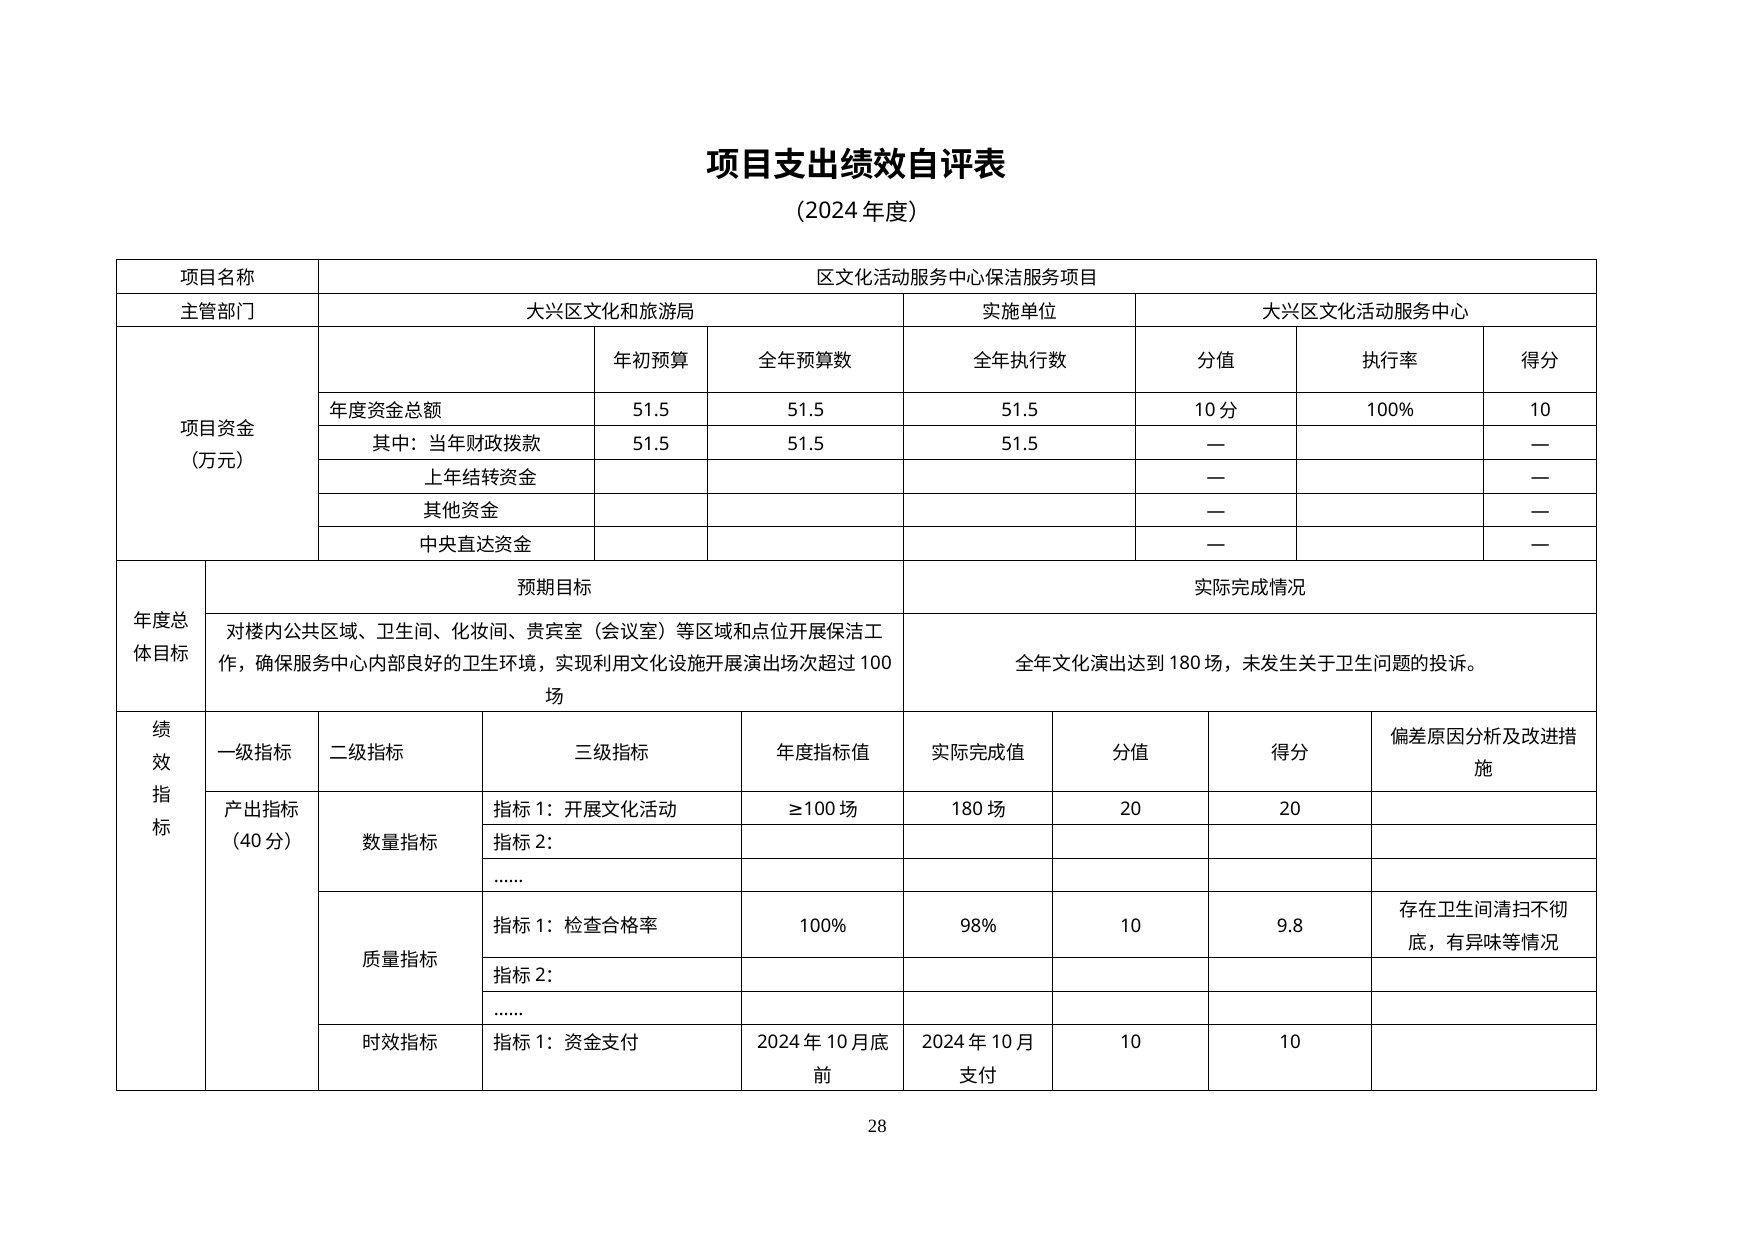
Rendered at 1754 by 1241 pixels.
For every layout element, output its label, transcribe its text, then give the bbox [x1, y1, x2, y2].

table_cell 大兴区文化活动服务中心 [1136, 294, 1596, 326]
table_cell 51.5 [595, 393, 707, 425]
table_cell 项目资金 （万元） [117, 327, 318, 559]
table_cell 全年执行数 [904, 327, 1135, 392]
table_cell [1053, 958, 1208, 991]
table_cell 全年预算数 [708, 327, 903, 392]
table_header 项目支出绩效自评表 [117, 129, 1596, 194]
table_cell 51.5 [708, 393, 903, 425]
table_cell [1372, 792, 1596, 824]
table_cell [1372, 825, 1596, 858]
table_cell …… [483, 859, 741, 891]
table_cell 产出指标（40分） [206, 792, 318, 1090]
table_cell 指标2： [483, 958, 741, 991]
table_cell ≥100场 [742, 792, 903, 824]
table_cell 全年文化演出达到180场，未发生关于卫生问题的投诉。 [904, 614, 1596, 711]
table_cell 得分 [1209, 712, 1371, 791]
table_cell 98% [904, 892, 1052, 957]
table_cell — [1484, 527, 1596, 559]
table_cell — [1136, 460, 1296, 492]
table_cell 20 [1209, 792, 1371, 824]
table_cell 对楼内公共区域、卫生间、化妆间、贵宾室（会议室）等区域和点位开展保洁工作，确保服务中心内部良好的卫生环境，实现利用文化设施开展演出场次超过100场 [206, 614, 903, 711]
table_cell [1372, 1025, 1596, 1090]
table_cell — [1484, 494, 1596, 526]
table_cell [742, 825, 903, 858]
table_cell 执行率 [1297, 327, 1483, 392]
table_cell 数量指标 [319, 792, 482, 891]
table_cell — [1484, 426, 1596, 459]
table_cell [1209, 992, 1371, 1024]
table_cell 中央直达资金 [319, 527, 594, 559]
table_cell 大兴区文化和旅游局 [319, 294, 903, 326]
table_cell — [1136, 494, 1296, 526]
table_cell （2024年度） [117, 194, 1596, 259]
table_cell 预期目标 [206, 561, 903, 613]
table_cell 10 [1484, 393, 1596, 425]
table_cell — [1484, 460, 1596, 492]
table_cell [1372, 958, 1596, 991]
table_cell [595, 527, 707, 559]
table_cell 偏差原因分析及改进措施 [1372, 712, 1596, 791]
table_cell [1297, 426, 1483, 459]
table_cell 51.5 [595, 426, 707, 459]
table_cell [708, 460, 903, 492]
table_cell 项目名称 [117, 260, 318, 293]
table_cell 51.5 [708, 426, 903, 459]
table_cell — [1136, 426, 1296, 459]
table_cell 主管部门 [117, 294, 318, 326]
table_cell [742, 859, 903, 891]
table_cell [1209, 825, 1371, 858]
table_cell 20 [1053, 792, 1208, 824]
table_cell 年度指标值 [742, 712, 903, 791]
table_cell [1372, 859, 1596, 891]
table_cell 年初预算 [595, 327, 707, 392]
table_cell [904, 992, 1052, 1024]
table_cell [1209, 859, 1371, 891]
table_cell [1372, 992, 1596, 1024]
table_cell 其中：当年财政拨款 [319, 426, 594, 459]
table_cell 2024年10月底前 [742, 1025, 903, 1090]
table_cell [708, 494, 903, 526]
table_cell 100% [742, 892, 903, 957]
table_cell …… [483, 992, 741, 1024]
table_cell 区文化活动服务中心保洁服务项目 [319, 260, 1596, 293]
table_cell [1053, 992, 1208, 1024]
table_cell 存在卫生间清扫不彻底，有异味等情况 [1372, 892, 1596, 957]
table_cell 指标1：开展文化活动 [483, 792, 741, 824]
table_cell [904, 958, 1052, 991]
table_cell — [1136, 527, 1296, 559]
table_cell [904, 859, 1052, 891]
table_cell 时效指标 [319, 1025, 482, 1090]
table_cell [1297, 527, 1483, 559]
table_cell 其他资金 [319, 494, 594, 526]
table_cell [742, 958, 903, 991]
table_cell [1053, 859, 1208, 891]
table_cell 9.8 [1209, 892, 1371, 957]
table_cell [742, 992, 903, 1024]
table_cell [1297, 460, 1483, 492]
table_cell 10 [1053, 1025, 1208, 1090]
table_cell [319, 327, 594, 392]
table_cell [595, 494, 707, 526]
table_cell 指标2： [483, 825, 741, 858]
table_cell 10 [1209, 1025, 1371, 1090]
table_cell 上年结转资金 [319, 460, 594, 492]
table_cell [1297, 494, 1483, 526]
table_cell 得分 [1484, 327, 1596, 392]
table_cell 51.5 [904, 393, 1135, 425]
table_cell 实际完成情况 [904, 561, 1596, 613]
table_cell 10分 [1136, 393, 1296, 425]
table_cell 分值 [1053, 712, 1208, 791]
table_cell 实际完成值 [904, 712, 1052, 791]
table_cell [904, 494, 1135, 526]
table_cell [1209, 958, 1371, 991]
table_cell 三级指标 [483, 712, 741, 791]
table_cell 一级指标 [206, 712, 318, 791]
table_cell [708, 527, 903, 559]
table_cell 10 [1053, 892, 1208, 957]
table_cell 实施单位 [904, 294, 1135, 326]
table_cell 指标1：资金支付 [483, 1025, 741, 1090]
table_cell 年度总体目标 [117, 561, 205, 711]
table_cell 二级指标 [319, 712, 482, 791]
table_cell 100% [1297, 393, 1483, 425]
table_cell [595, 460, 707, 492]
table_cell [904, 527, 1135, 559]
table_cell [904, 460, 1135, 492]
table_cell 绩 效 指 标 [117, 712, 205, 1090]
table_cell 51.5 [904, 426, 1135, 459]
table_cell [904, 825, 1052, 858]
table_cell 2024年10月支付 [904, 1025, 1052, 1090]
table_cell 指标1：检查合格率 [483, 892, 741, 957]
table_cell 180场 [904, 792, 1052, 824]
table_cell 质量指标 [319, 892, 482, 1024]
table_cell [1053, 825, 1208, 858]
table_cell 年度资金总额 [319, 393, 594, 425]
table_cell 分值 [1136, 327, 1296, 392]
